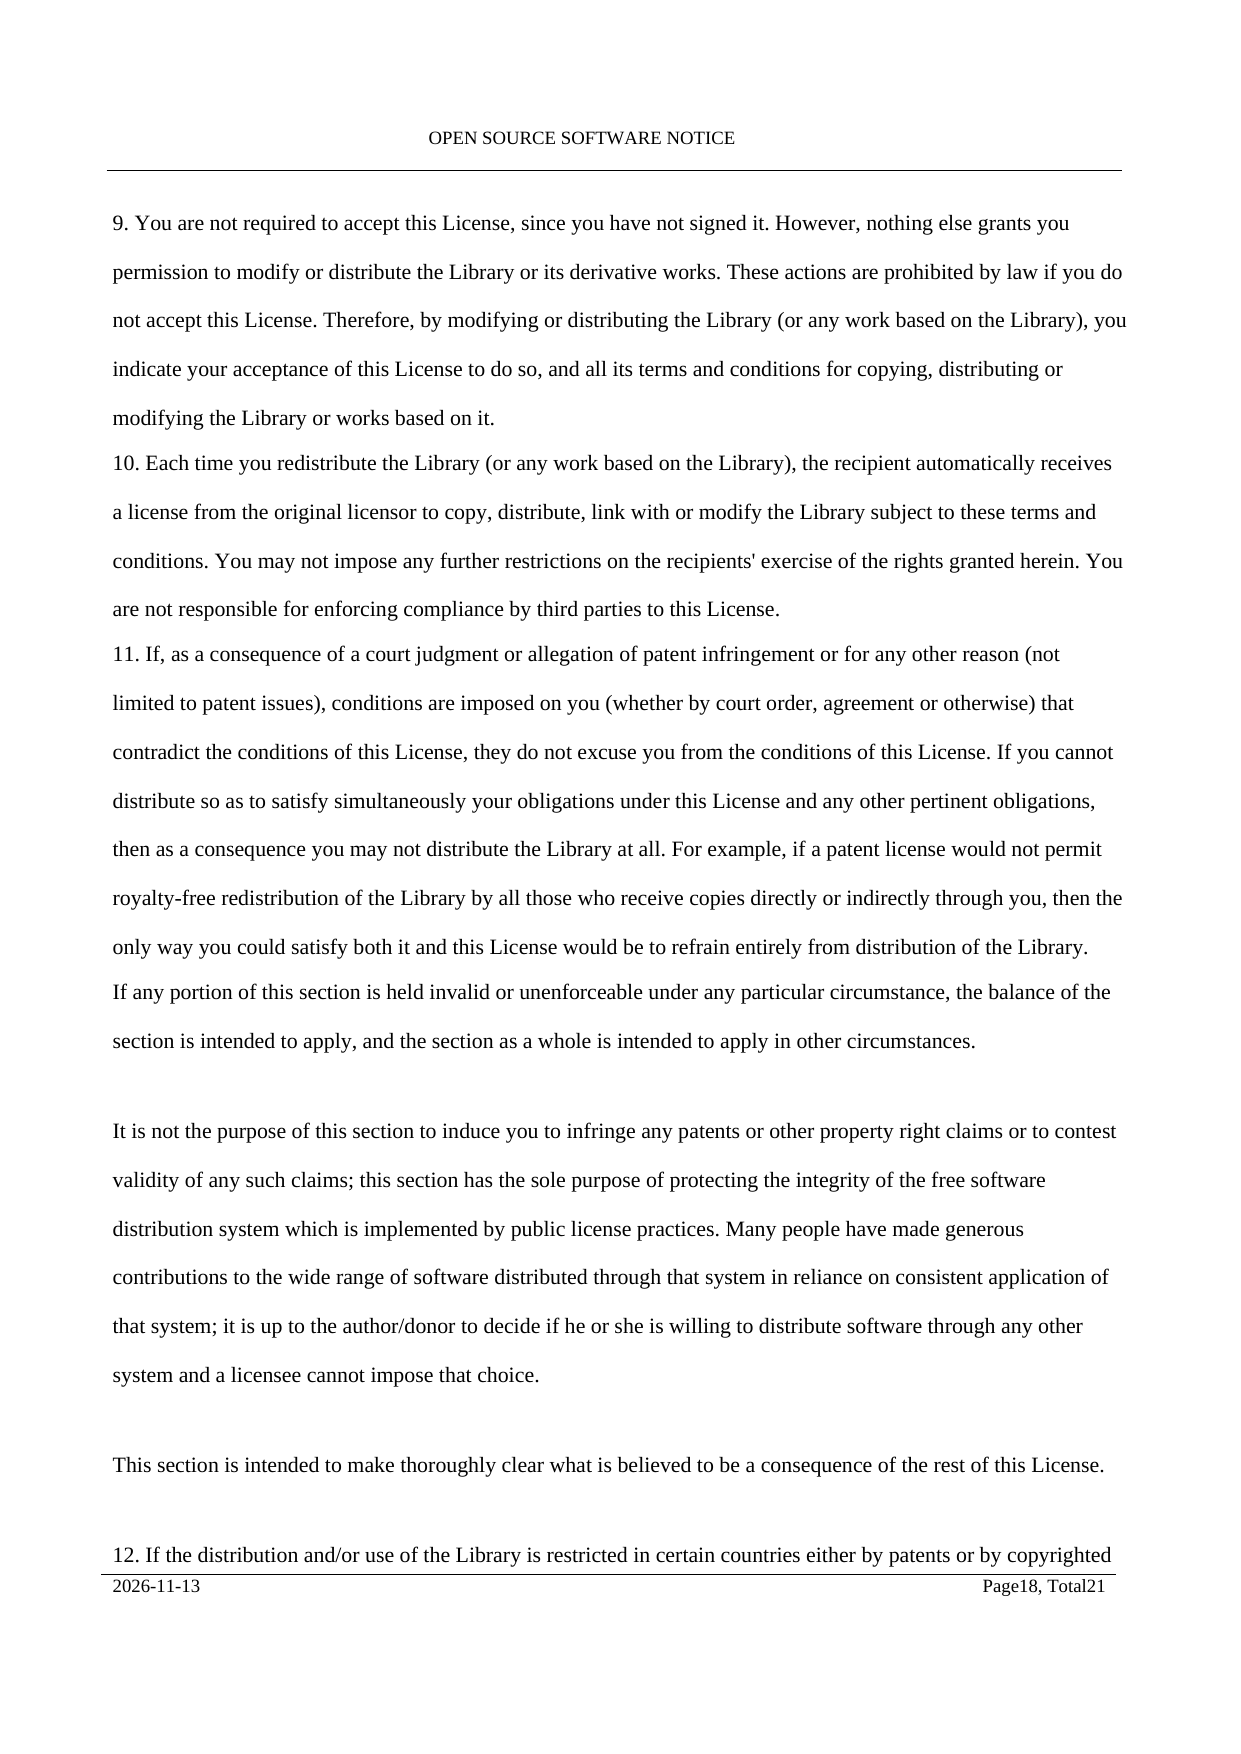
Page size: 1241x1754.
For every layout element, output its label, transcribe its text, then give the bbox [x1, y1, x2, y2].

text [112, 1538, 1128, 1571]
text It is not the purpose of this section to induce you to infringe any patents or other property right claims or to contest validity of any such claims; this section has the sole purpose of protecting the integrity of the free software distribution system which is implemented by public license practices. Many people have made generous contributions to the wide range of software distributed through that system in reliance on consistent application of that system; it is up to the author/donor to decide if he or she is willing to distribute software through any other system and a licensee cannot impose that choice. [112, 1114, 1128, 1391]
text 9. You are not required to accept this License, since you have not signed it. However, nothing else grants you permission to modify or distribute the Library or its derivative works. These actions are prohibited by law if you do not accept this License. Therefore, by modifying or distributing the Library (or any work based on the Library), you indicate your acceptance of this License to do so, and all its terms and conditions for copying, distributing or modifying the Library or works based on it. [112, 206, 1128, 434]
text 11. If, as a consequence of a court judgment or allegation of patent infringement or for any other reason (not limited to patent issues), conditions are imposed on you (whether by court order, agreement or otherwise) that contradict the conditions of this License, they do not excuse you from the conditions of this License. If you cannot distribute so as to satisfy simultaneously your obligations under this License and any other pertinent obligations, then as a consequence you may not distribute the Library at all. For example, if a patent license would not permit royalty-free redistribution of the Library by all those who receive copies directly or indirectly through you, then the only way you could satisfy both it and this License would be to refrain entirely from distribution of the Library. [112, 638, 1128, 963]
text This section is intended to make thoroughly clear what is believed to be a consequence of the rest of this License. [112, 1448, 1128, 1481]
text If any portion of this section is held invalid or unenforceable under any particular circumstance, the balance of the section is intended to apply, and the section as a whole is intended to apply in other circumstances. [112, 975, 1128, 1057]
text 10. Each time you redistribute the Library (or any work based on the Library), the recipient automatically receives a license from the original licensor to copy, distribute, link with or modify the Library subject to these terms and conditions. You may not impose any further restrictions on the recipients' exercise of the rights granted herein. You are not responsible for enforcing compliance by third parties to this License. [112, 446, 1128, 625]
